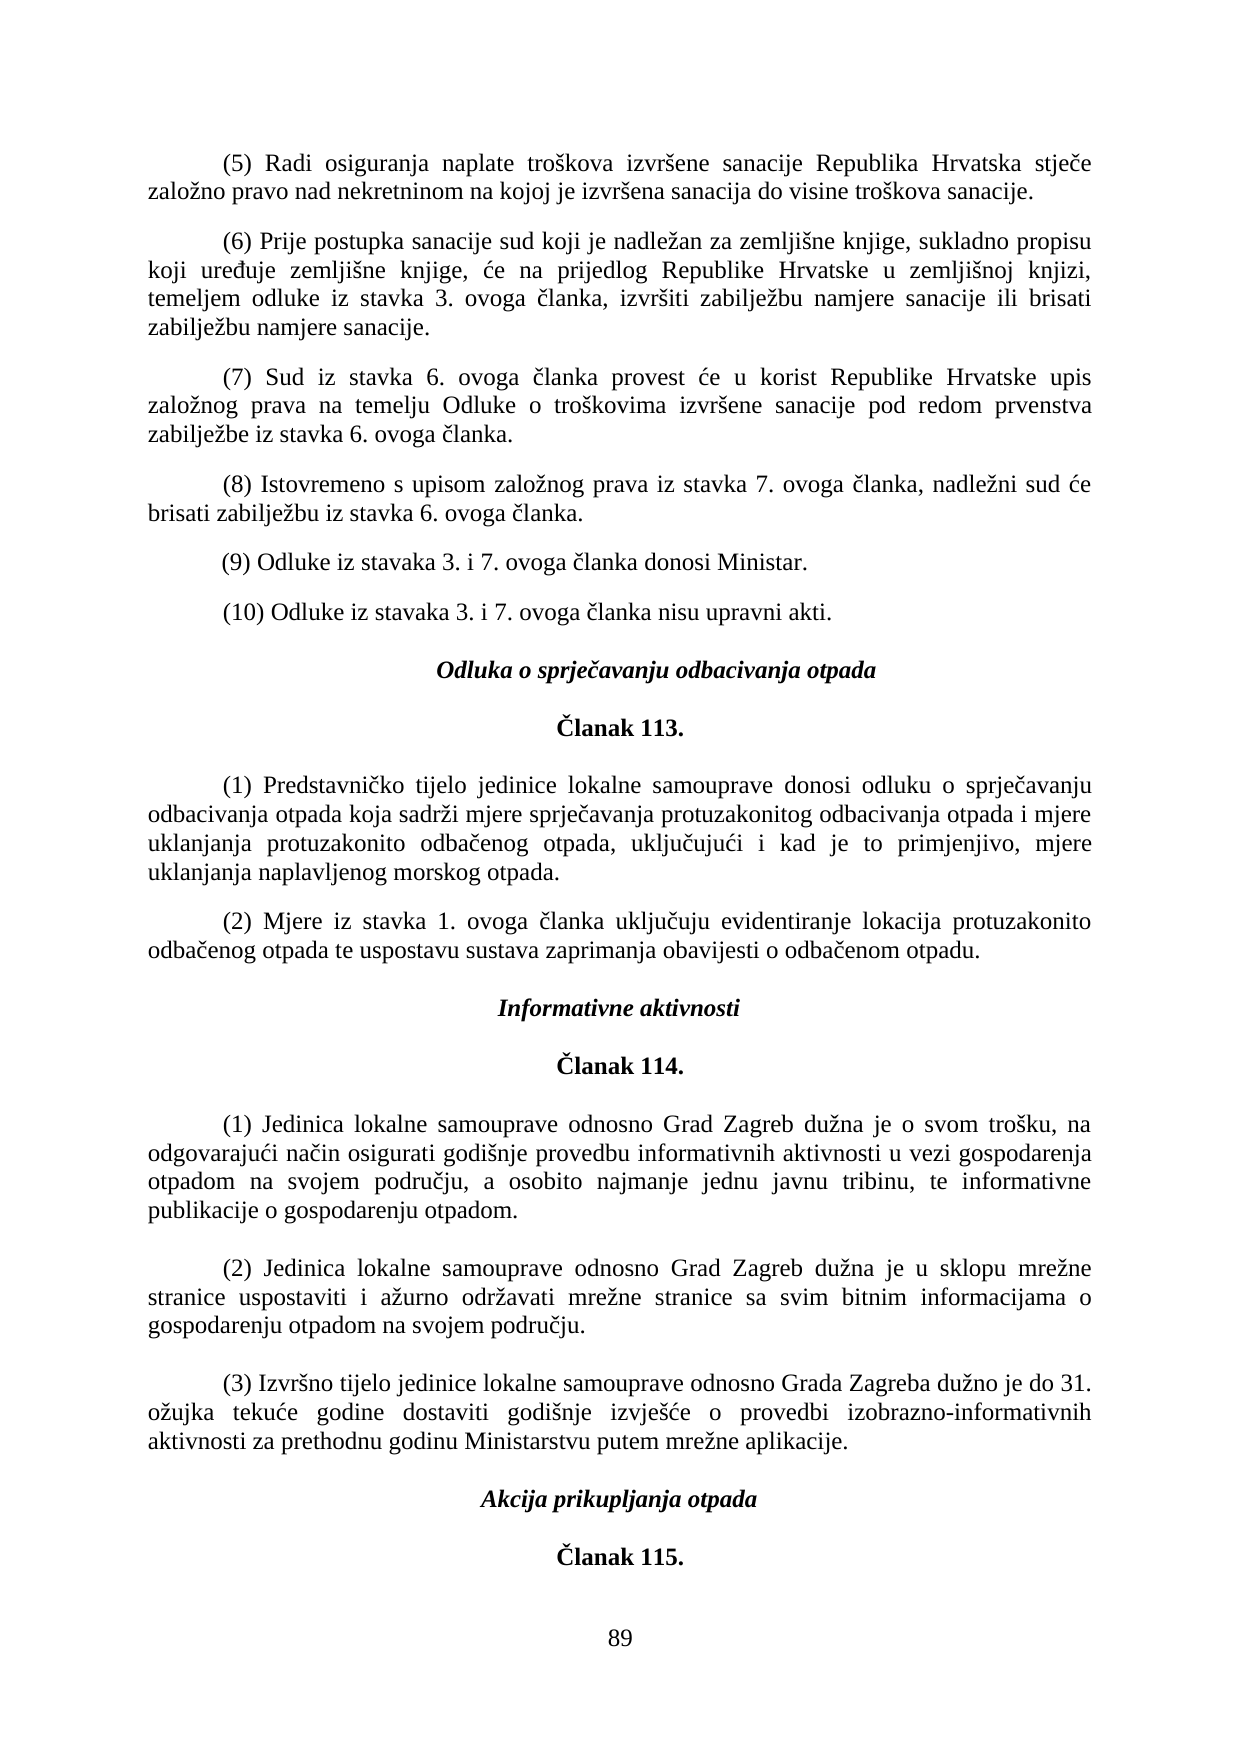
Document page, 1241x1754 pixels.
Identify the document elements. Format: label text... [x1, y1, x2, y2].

text (2) Mjere iz stavka 1. ovoga članka uključuju evidentiranje lokacija protuzakonito odbačenog otpada te uspostavu sustava zaprimanja obavijesti o odbačenom otpadu. [148, 906, 1093, 964]
text (9) Odluke iz stavaka 3. i 7. ovoga članka donosi Ministar. [148, 547, 1093, 576]
text Članak 114. [148, 1051, 1093, 1080]
text (1) Predstavničko tijelo jedinice lokalne samouprave donosi odluku o sprječavanju odbacivanja otpada koja sadrži mjere sprječavanja protuzakonitog odbacivanja otpada i mjere uklanjanja protuzakonito odbačenog otpada, uključujući i kad je to primjenjivo, mjere uklanjanja naplavljenog morskog otpada. [148, 771, 1093, 886]
text (5) Radi osiguranja naplate troškova izvršene sanacije Republika Hrvatska stječe založno pravo nad nekretninom na kojoj je izvršena sanacija do visine troškova sanacije. [148, 148, 1093, 205]
text (8) Istovremeno s upisom založnog prava iz stavka 7. ovoga članka, nadležni sud će brisati zabilježbu iz stavka 6. ovoga članka. [148, 469, 1093, 526]
text (2) Jedinica lokalne samouprave odnosno Grad Zagreb dužna je u sklopu mrežne stranice uspostaviti i ažurno održavati mrežne stranice sa svim bitnim informacijama o gospodarenju otpadom na svojem području. [148, 1253, 1093, 1339]
text Akcija prikupljanja otpada [148, 1484, 1093, 1513]
text Informativne aktivnosti [148, 993, 1093, 1022]
text (6) Prije postupka sanacije sud koji je nadležan za zemljišne knjige, sukladno propisu koji uređuje zemljišne knjige, će na prijedlog Republike Hrvatske u zemljišnoj knjizi, temeljem odluke iz stavka 3. ovoga članka, izvršiti zabilježbu namjere sanacije ili brisati zabilježbu namjere sanacije. [148, 226, 1093, 341]
text Članak 115. [148, 1542, 1093, 1571]
text (3) Izvršno tijelo jedinice lokalne samouprave odnosno Grada Zagreba dužno je do 31. ožujka tekuće godine dostaviti godišnje izvješće o provedbi izobrazno-informativnih aktivnosti za prethodnu godinu Ministarstvu putem mrežne aplikacije. [148, 1368, 1093, 1455]
text (10) Odluke iz stavaka 3. i 7. ovoga članka nisu upravni akti. [148, 597, 1093, 626]
text Članak 113. [148, 713, 1093, 741]
text Odluka o sprječavanju odbacivanja otpada [148, 655, 1093, 683]
text (7) Sud iz stavka 6. ovoga članka provest će u korist Republike Hrvatske upis založnog prava na temelju Odluke o troškovima izvršene sanacije pod redom prvenstva zabilježbe iz stavka 6. ovoga članka. [148, 362, 1093, 448]
text (1) Jedinica lokalne samouprave odnosno Grad Zagreb dužna je o svom trošku, na odgovarajući način osigurati godišnje provedbu informativnih aktivnosti u vezi gospodarenja otpadom na svojem području, a osobito najmanje jednu javnu tribinu, te informativne publikacije o gospodarenju otpadom. [148, 1109, 1093, 1224]
